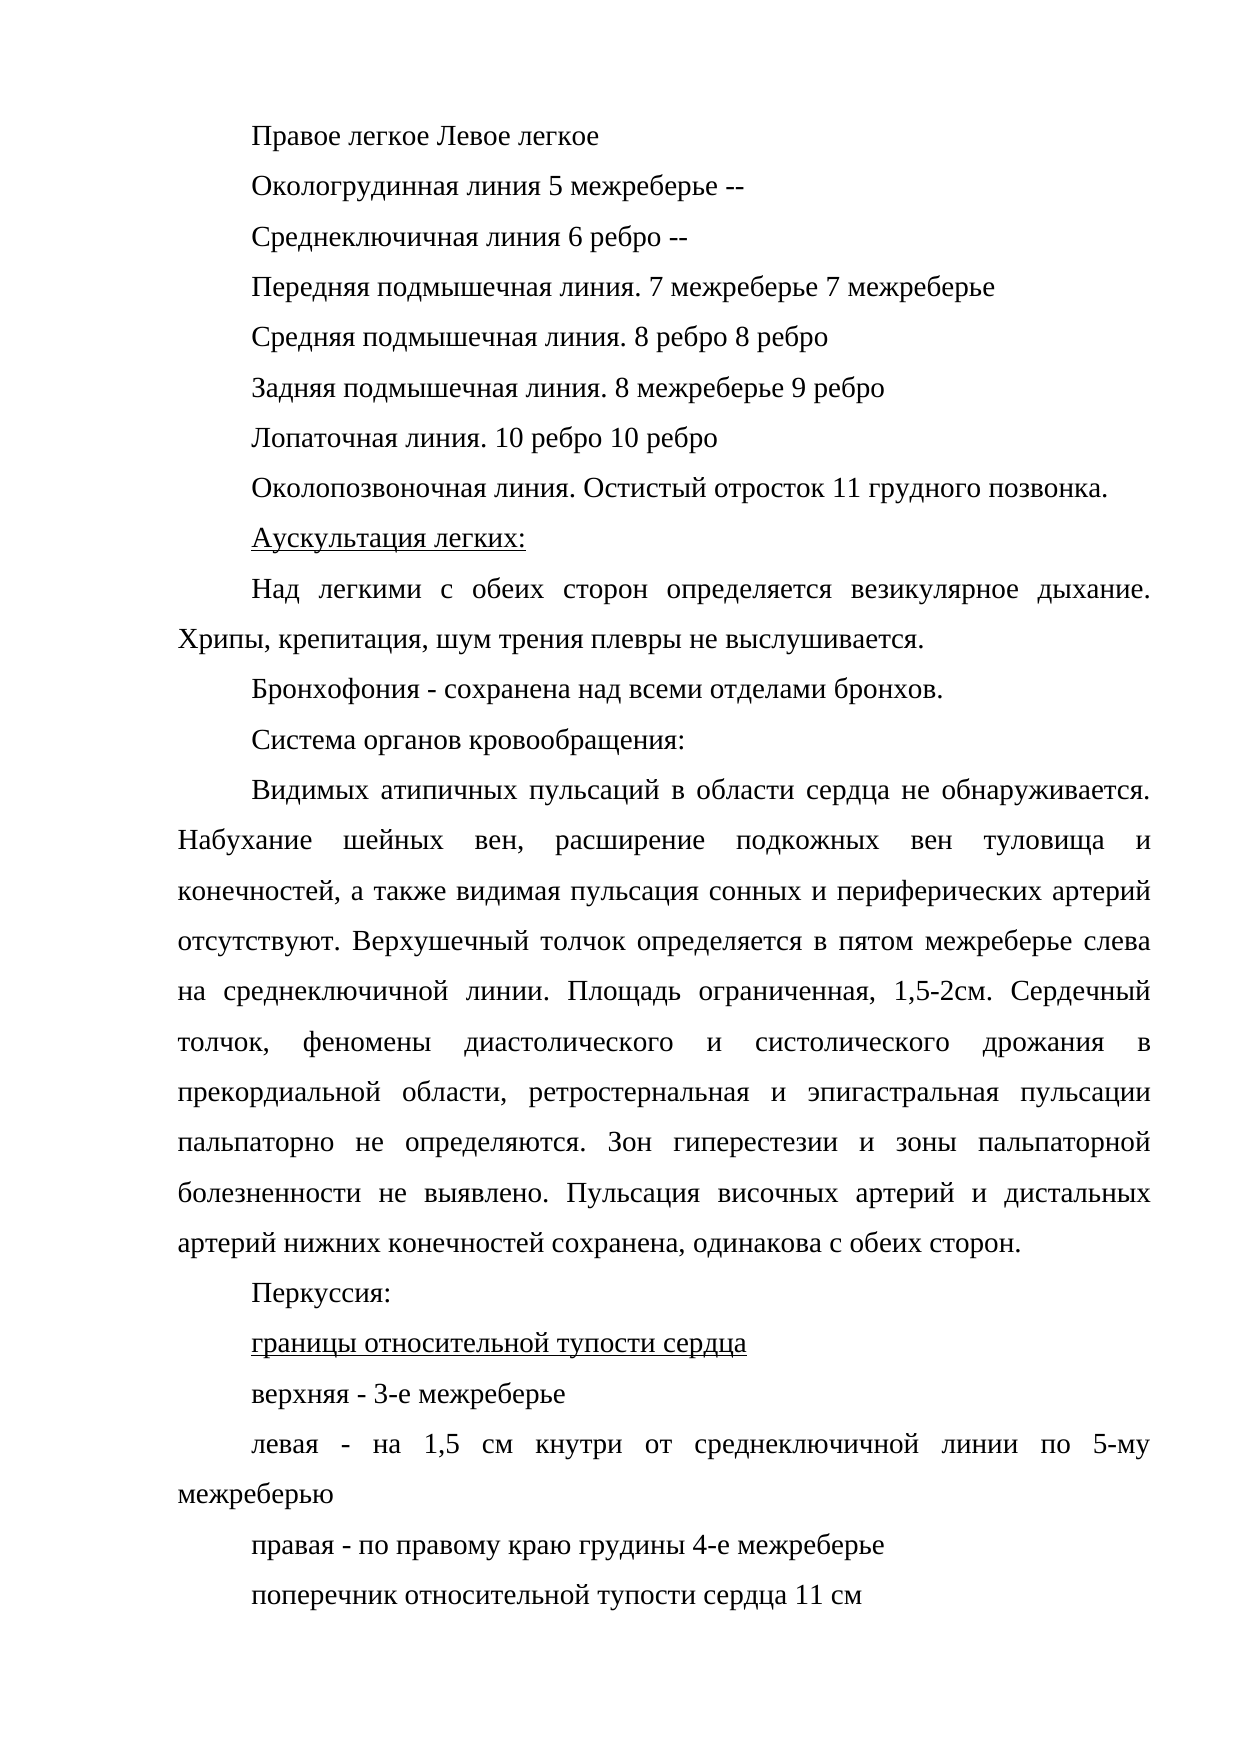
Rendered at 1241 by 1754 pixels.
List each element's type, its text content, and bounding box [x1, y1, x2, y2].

text границы относительной тупости сердца [177, 1326, 1152, 1359]
text Средняя подмышечная линия. 8 ребро 8 ребро [177, 319, 1152, 353]
text Видимых атипичных пульсаций в области сердца не обнаруживается. Набухание шейных вен, расширение подкожных вен туловища и конечностей, а также видимая пульсация сонных и периферических артерий отсутствуют. Верхушечный толчок определяется в пятом межреберье слева на среднеключичной линии. Площадь ограниченная, 1,5-2см. Сердечный толчок, феномены диастолического и систолического дрожания в прекордиальной области, ретростернальная и эпигастральная пульсации пальпаторно не определяются. Зон гиперестезии и зоны пальпаторной болезненности не выявлено. Пульсация височных артерий и дистальных артерий нижних конечностей сохранена, одинакова с обеих сторон. [177, 772, 1152, 1258]
text Лопаточная линия. 10 ребро 10 ребро [177, 420, 1152, 453]
text Среднеключичная линия 6 ребро -- [177, 219, 1152, 252]
text Бронхофония - сохранена над всеми отделами бронхов. [177, 672, 1152, 705]
text Правое легкое Левое легкое [177, 118, 1152, 152]
text верхняя - 3-е межреберье [177, 1376, 1152, 1409]
text Над легкими с обеих сторон определяется везикулярное дыхание. Хрипы, крепитация, шум трения плевры не выслушивается. [177, 571, 1152, 655]
text правая - по правому краю грудины 4-е межреберье [177, 1527, 1152, 1560]
text левая - на 1,5 см кнутри от среднеключичной линии по 5-му межреберью [177, 1426, 1152, 1510]
text Аускультация легких: [177, 521, 1152, 554]
text поперечник относительной тупости сердца 11 см [177, 1577, 1152, 1611]
text Перкуссия: [177, 1275, 1152, 1309]
text Околопозвоночная линия. Остистый отросток 11 грудного позвонка. [177, 470, 1152, 504]
text Система органов кровообращения: [177, 722, 1152, 755]
text Окологрудинная линия 5 межреберье -- [177, 168, 1152, 202]
text Передняя подмышечная линия. 7 межреберье 7 межреберье [177, 269, 1152, 303]
text Задняя подмышечная линия. 8 межреберье 9 ребро [177, 370, 1152, 403]
